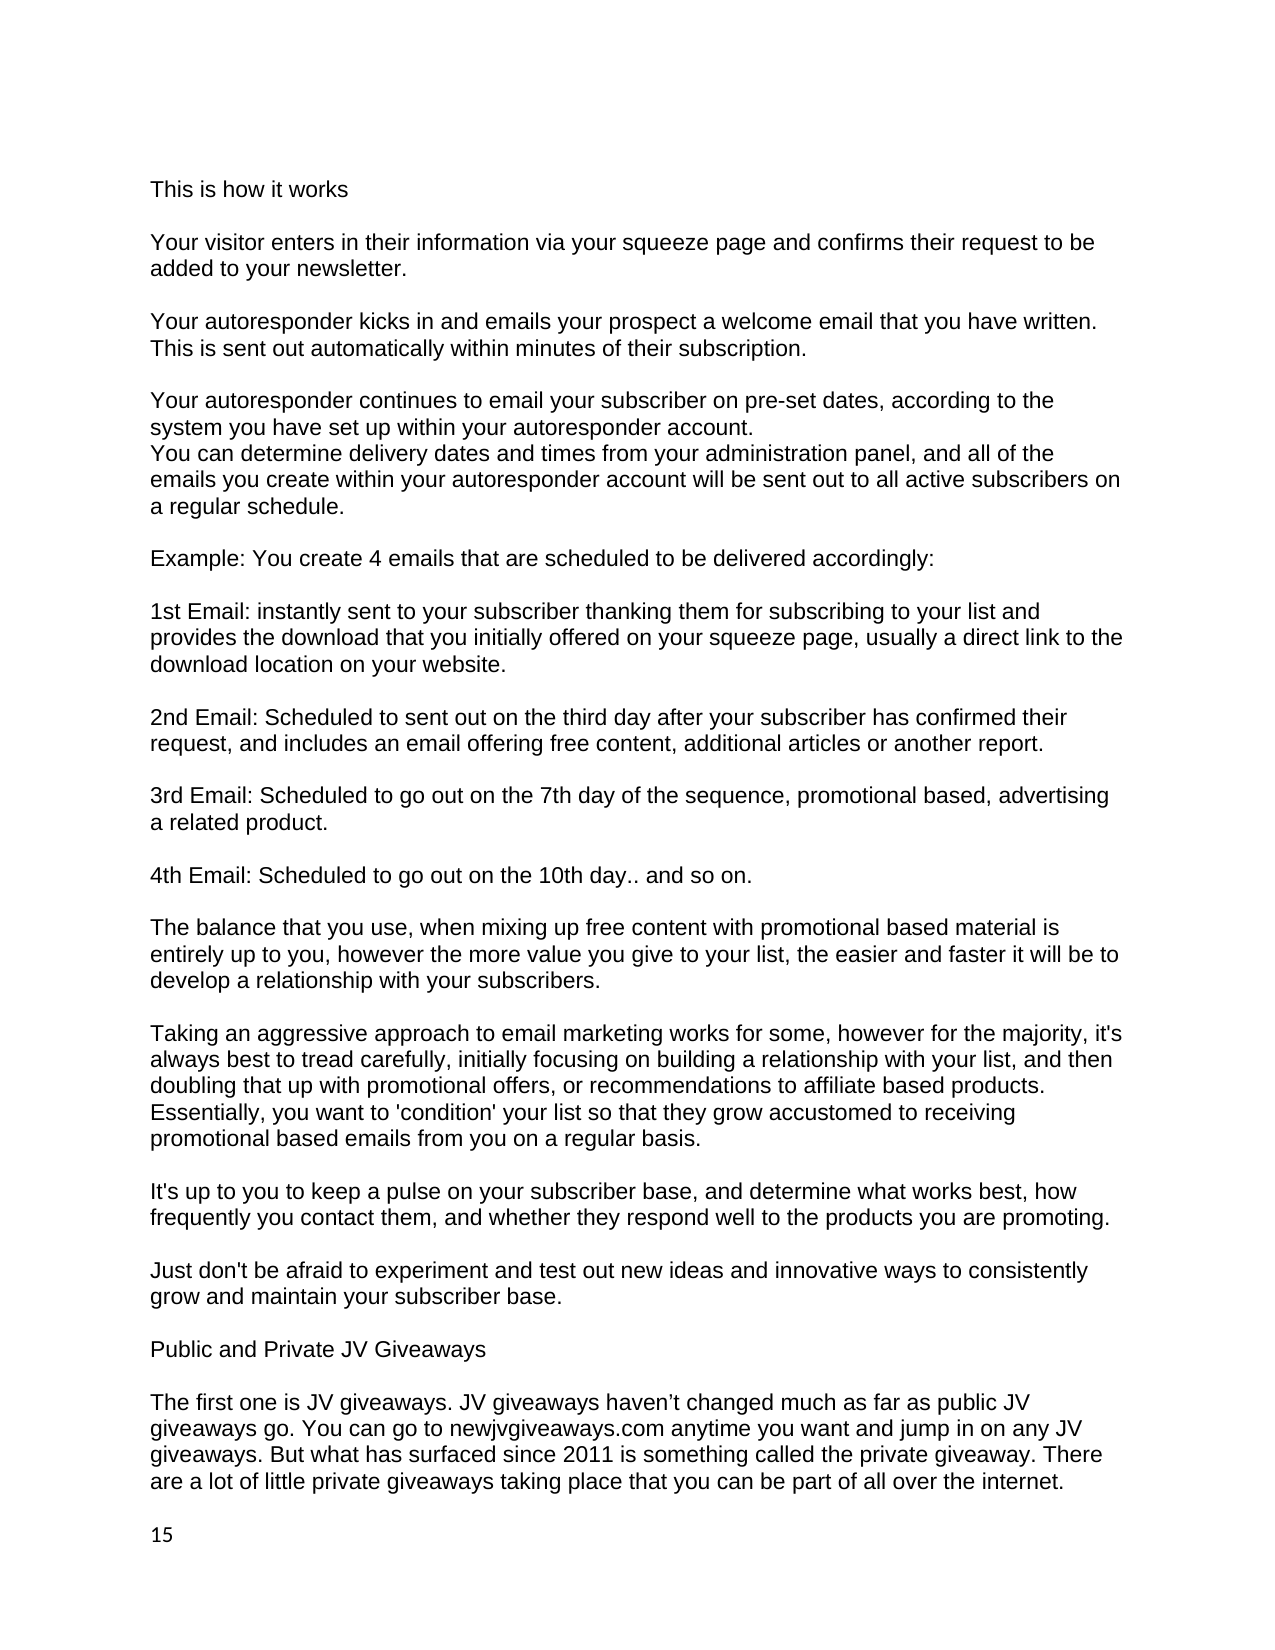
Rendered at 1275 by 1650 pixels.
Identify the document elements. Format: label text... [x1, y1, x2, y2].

text Public and Private JV Giveaways [150, 1336, 1125, 1362]
text Your autoresponder continues to email your subscriber on pre-set dates, according to the system you have set up within your autoresponder account. [150, 387, 1125, 440]
text It's up to you to keep a pulse on your subscriber base, and determine what works best, how frequently you contact them, and whether they respond well to the products you are promoting. [150, 1178, 1125, 1231]
text This is how it works [150, 176, 1125, 203]
text Your visitor enters in their information via your squeeze page and confirms their request to be added to your newsletter. [150, 229, 1125, 282]
text You can determine delivery dates and times from your administration panel, and all of the emails you create within your autoresponder account will be sent out to all active subscribers on a regular schedule. [150, 440, 1125, 519]
text The first one is JV giveaways. JV giveaways haven’t changed much as far as public JV giveaways go. You can go to newjvgiveaways.com anytime you want and jump in on any JV giveaways. But what has surfaced since 2011 is something called the private giveaway. There are a lot of little private giveaways taking place that you can be part of all over the internet. [150, 1389, 1125, 1494]
text 2nd Email: Scheduled to sent out on the third day after your subscriber has confirmed their request, and includes an email offering free content, additional articles or another report. [150, 703, 1125, 756]
text Just don't be afraid to experiment and test out new ideas and innovative ways to consistently grow and maintain your subscriber base. [150, 1257, 1125, 1309]
text Taking an aggressive approach to email marketing works for some, however for the majority, it's always best to tread carefully, initially focusing on building a relationship with your list, and then doubling that up with promotional offers, or recommendations to affiliate based products. [150, 1020, 1125, 1099]
text Example: You create 4 emails that are scheduled to be delivered accordingly: [150, 545, 1125, 572]
text Your autoresponder kicks in and emails your prospect a welcome email that you have written. This is sent out automatically within minutes of their subscription. [150, 308, 1125, 361]
text 1st Email: instantly sent to your subscriber thanking them for subscribing to your list and provides the download that you initially offered on your squeeze page, usually a direct link to the download location on your website. [150, 598, 1125, 677]
text 3rd Email: Scheduled to go out on the 7th day of the sequence, promotional based, advertising a related product. [150, 782, 1125, 835]
text The balance that you use, when mixing up free content with promotional based material is entirely up to you, however the more value you give to your list, the easier and faster it will be to develop a relationship with your subscribers. [150, 914, 1125, 993]
text Essentially, you want to 'condition' your list so that they grow accustomed to receiving promotional based emails from you on a regular basis. [150, 1099, 1125, 1151]
text 4th Email: Scheduled to go out on the 10th day.. and so on. [150, 862, 1125, 888]
